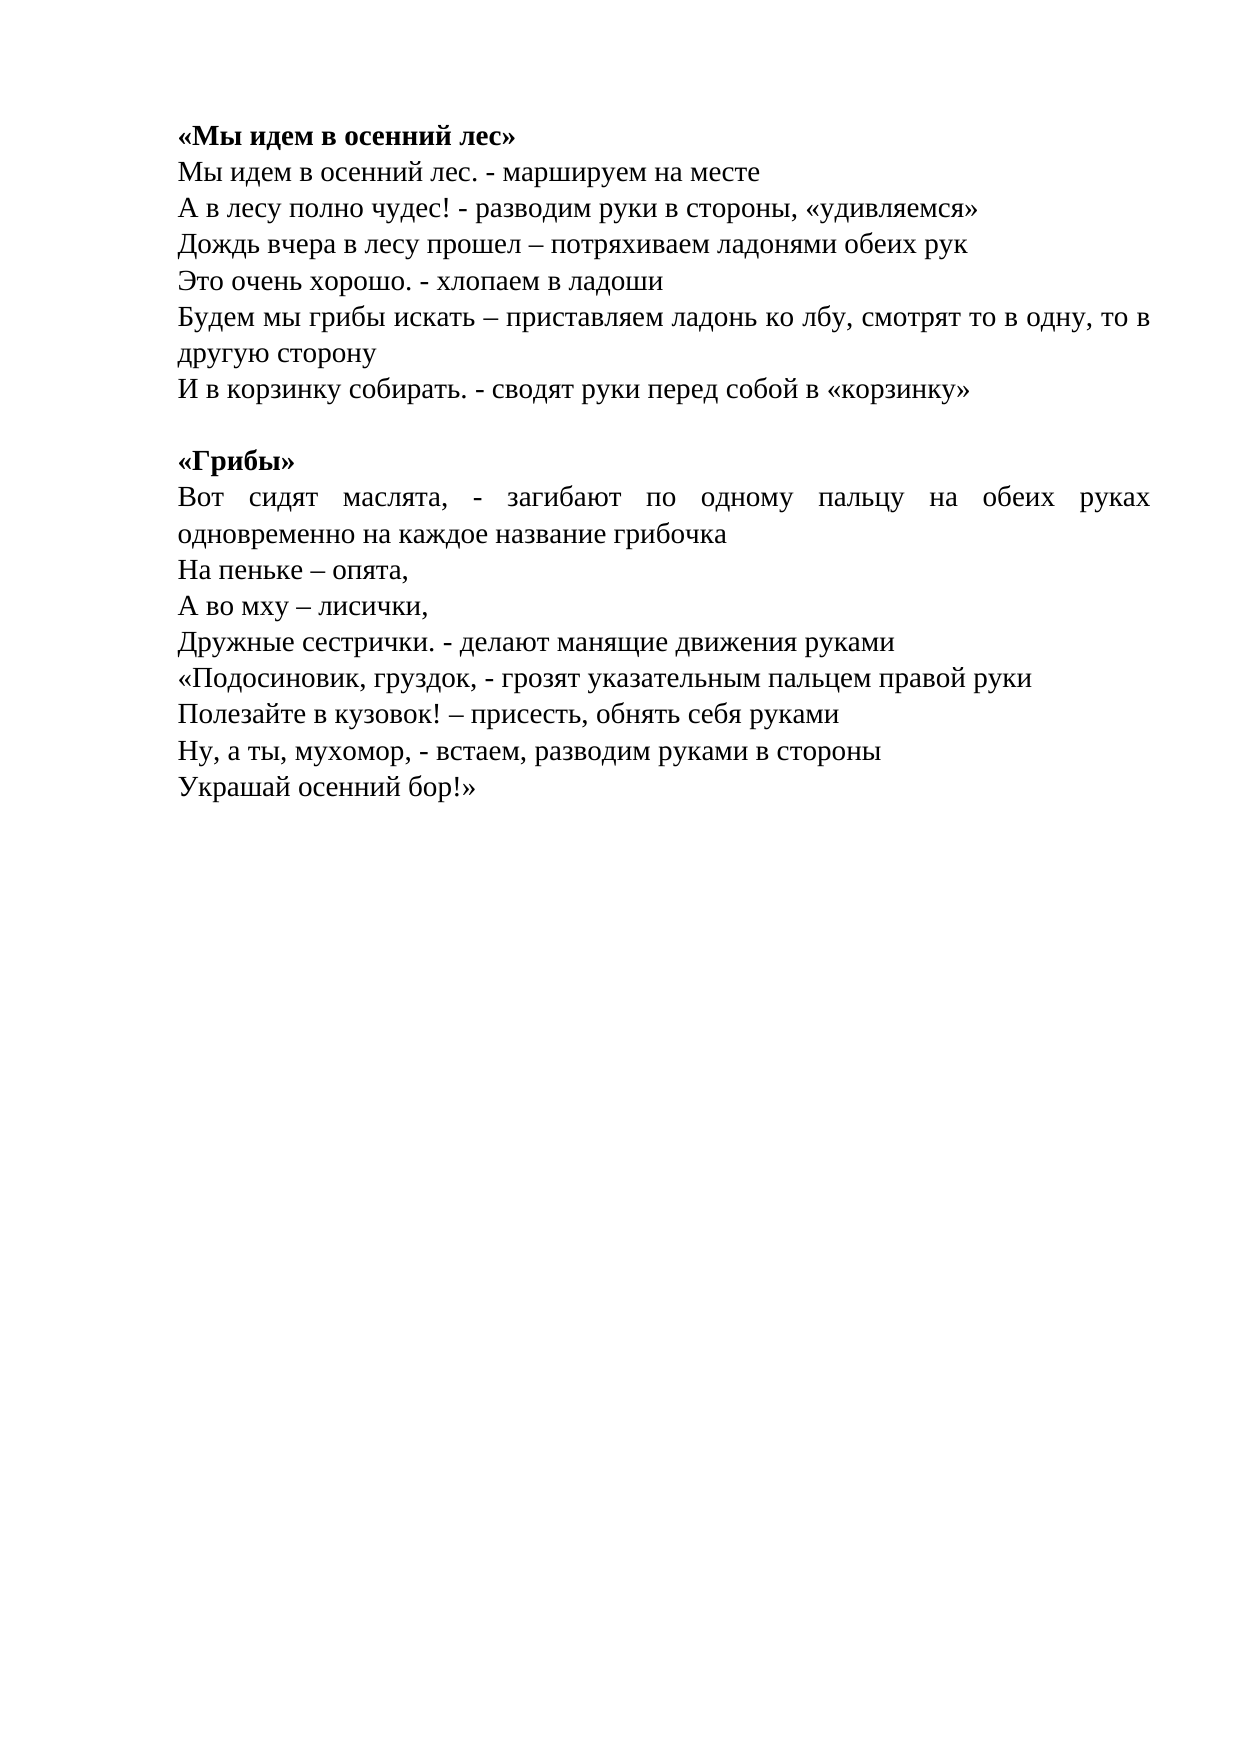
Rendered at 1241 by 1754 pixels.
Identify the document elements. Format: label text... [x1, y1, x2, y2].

text Дождь вчера в лесу прошел – потряхиваем ладонями обеих рук [177, 227, 1152, 260]
text И в корзинку собирать. - сводят руки перед собой в «корзинку» [177, 371, 1152, 405]
text Будем мы грибы искать – приставляем ладонь ко лбу, смотрят то в одну, то в другую сторону [177, 299, 1152, 368]
text На пеньке – опята, [177, 552, 1152, 585]
text «Грибы» [177, 443, 1152, 477]
text «Мы идем в осенний лес» [177, 118, 1152, 152]
text А во мху – лисички, [177, 588, 1152, 622]
text Вот сидят маслята, - загибают по одному пальцу на обеих руках одновременно на каждое название грибочка [177, 479, 1152, 549]
text А в лесу полно чудес! - разводим руки в стороны, «удивляемся» [177, 190, 1152, 224]
text Это очень хорошо. - хлопаем в ладоши [177, 263, 1152, 296]
text Дружные сестрички. - делают манящие движения руками [177, 624, 1152, 658]
text Ну, а ты, мухомор, - встаем, разводим руками в стороны [177, 733, 1152, 766]
text Полезайте в кузовок! – присесть, обнять себя руками [177, 696, 1152, 730]
text «Подосиновик, груздок, - грозят указательным пальцем правой руки [177, 660, 1152, 694]
text Украшай осенний бор!» [177, 769, 1152, 802]
text Мы идем в осенний лес. - маршируем на месте [177, 154, 1152, 188]
